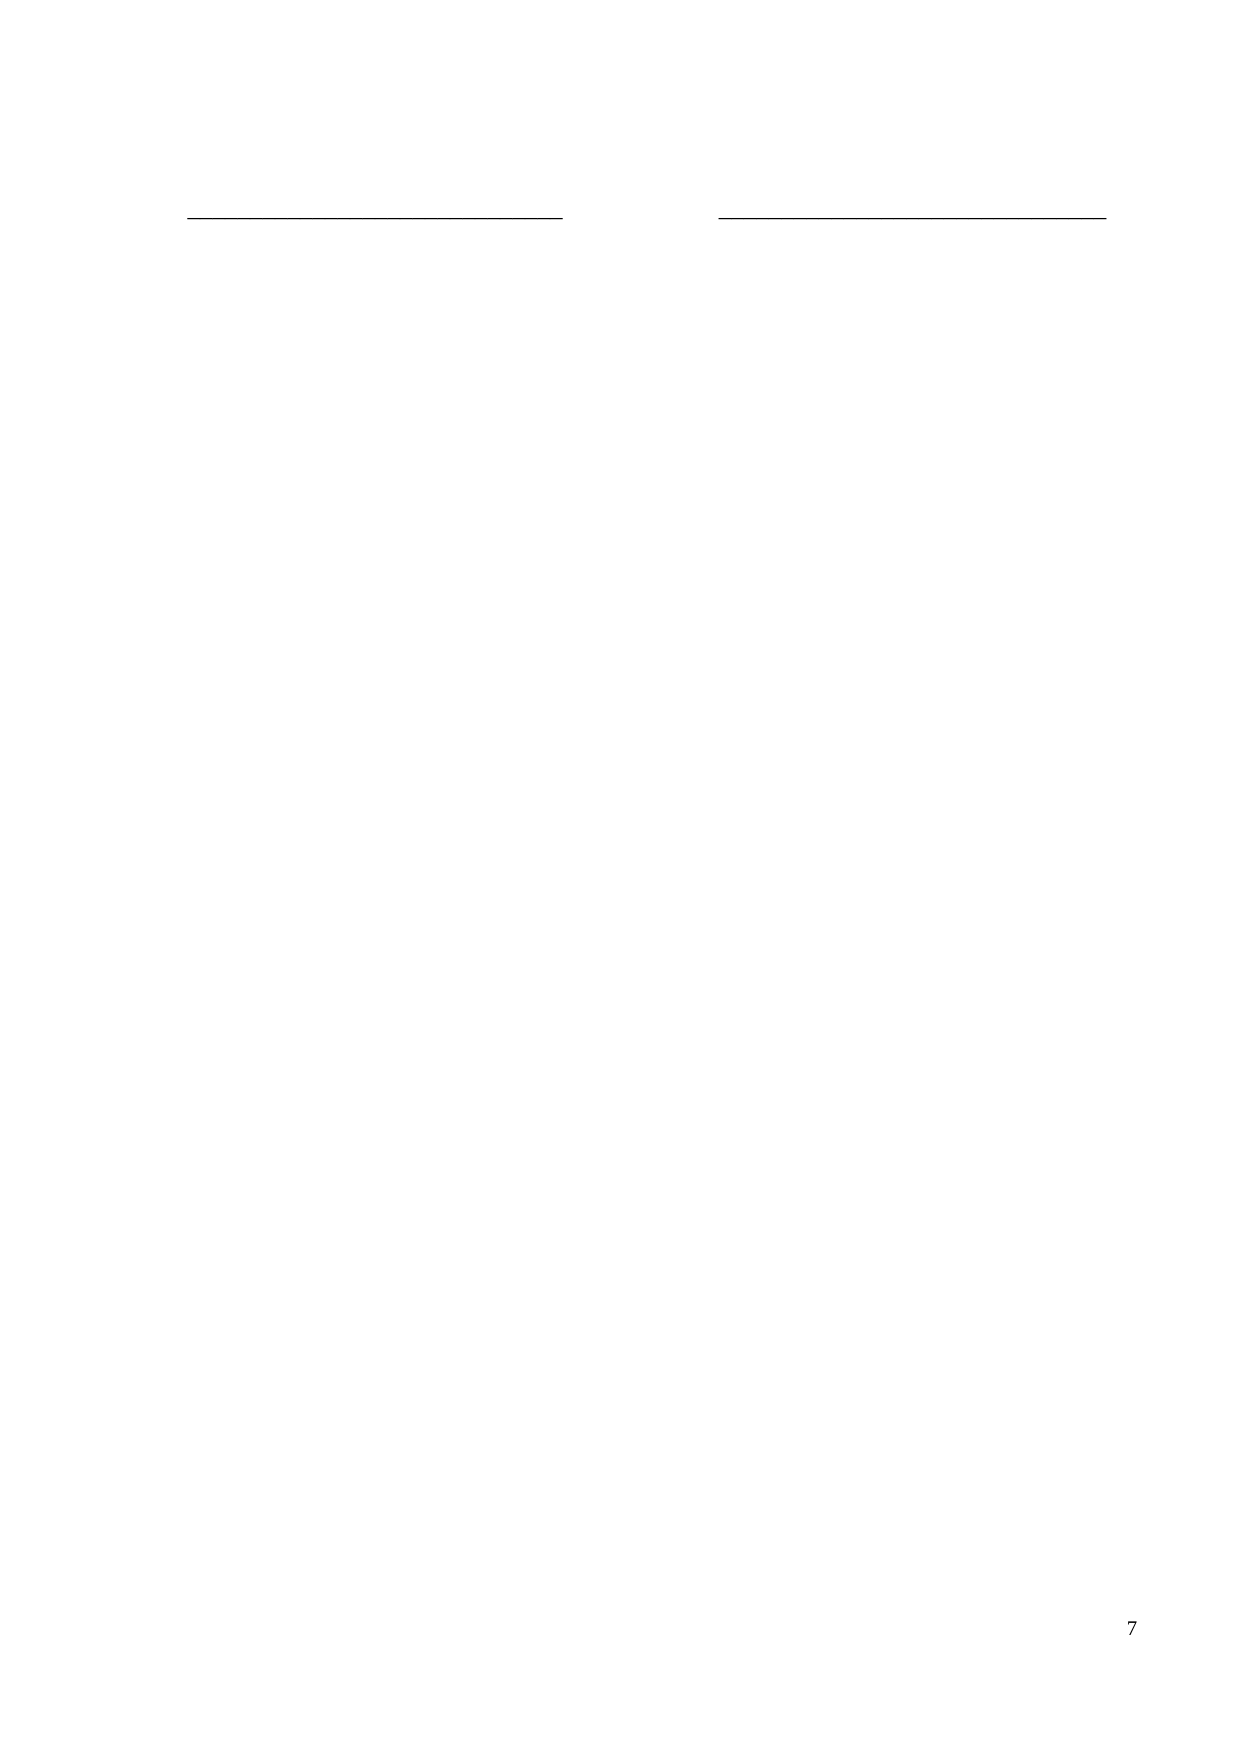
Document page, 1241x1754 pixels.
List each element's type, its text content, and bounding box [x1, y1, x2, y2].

text ______________________________ _______________________________ [187, 193, 1137, 222]
